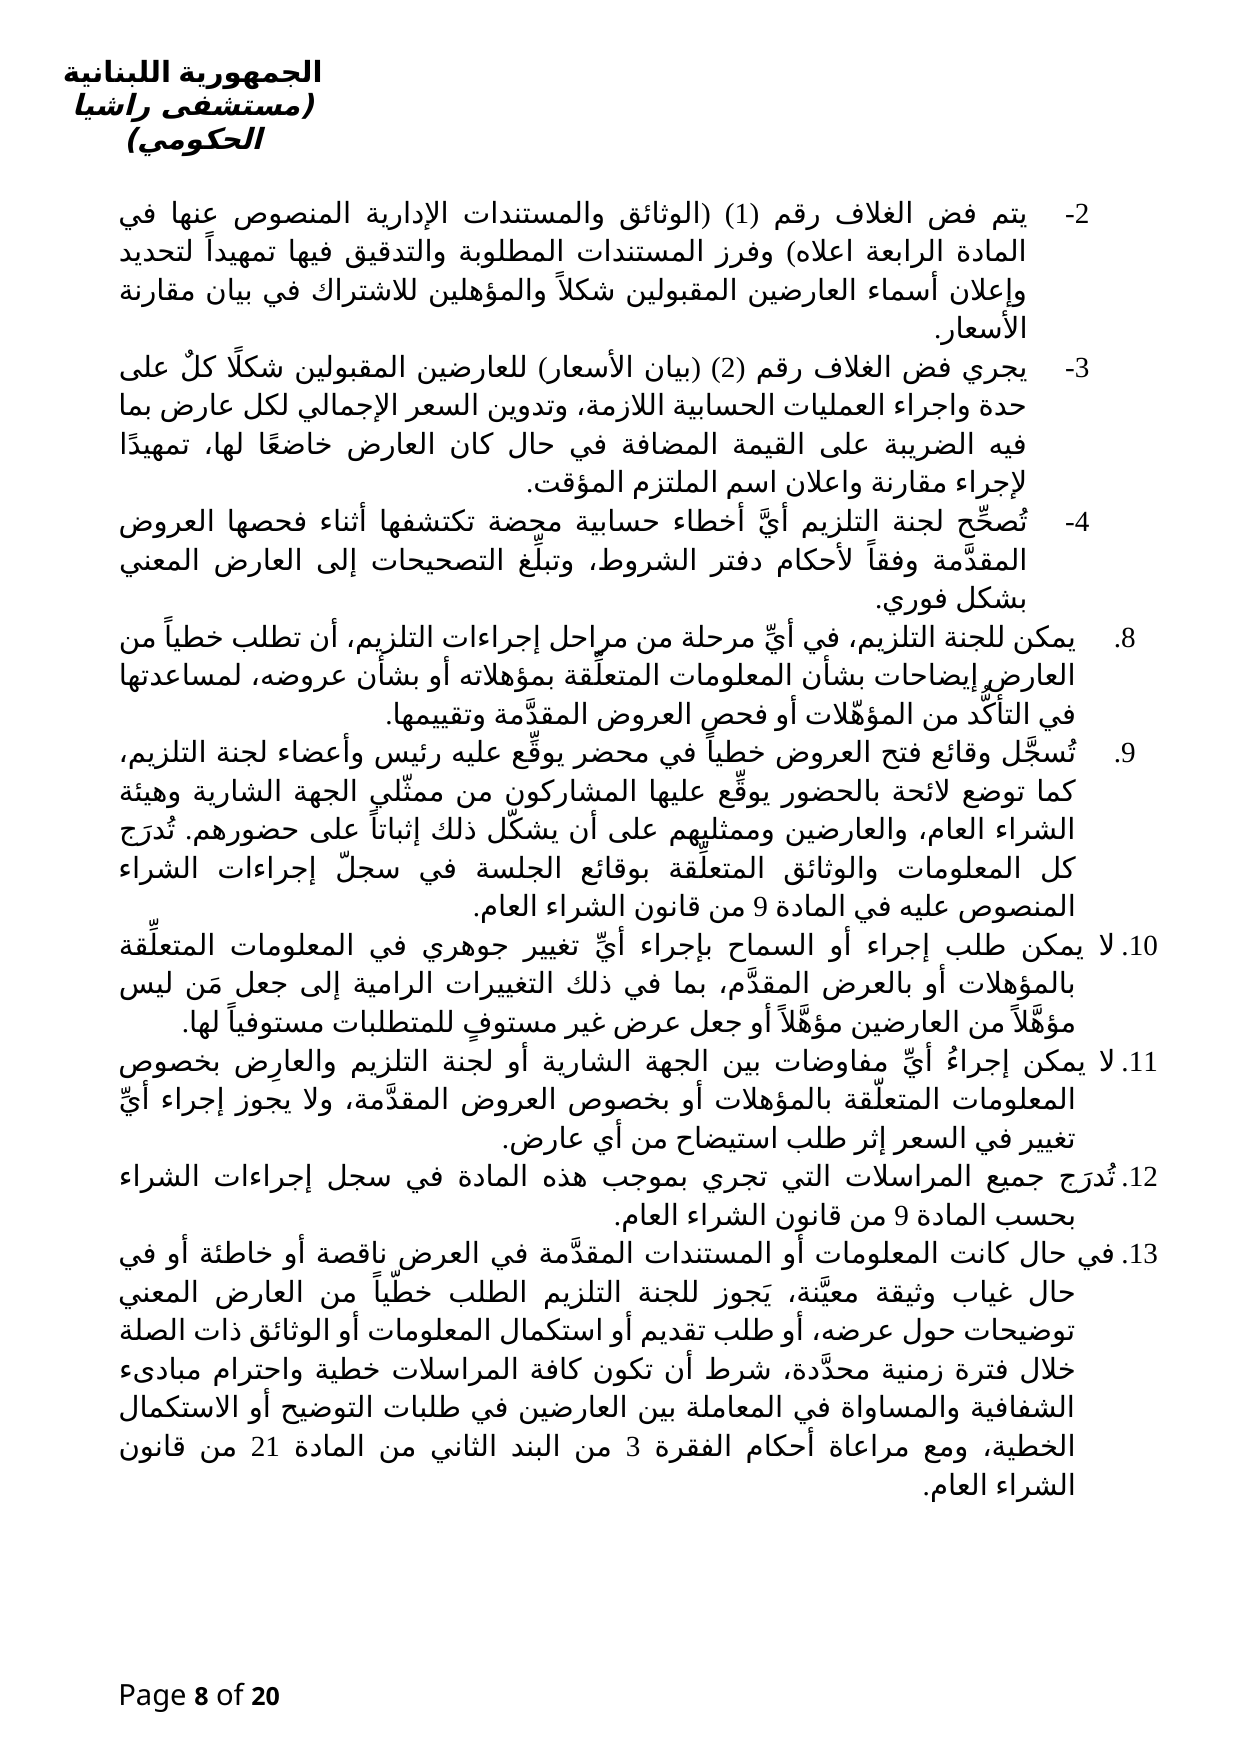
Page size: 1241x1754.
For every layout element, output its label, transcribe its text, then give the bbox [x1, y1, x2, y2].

list لا يمكن طلب إجراء أو السماح بإجراء أيِّ تغيير جوهري في المعلومات المتعلِّقة بالمؤهلات أو بالعرض المقدَّم، بما في ذلك التغييرات الرامية إلى جعل مَن ليس مؤهَّلاً من العارضين مؤهَّلاً أو جعل عرض غير مستوفٍ للمتطلبات مستوفياً لها. [118, 928, 1121, 1039]
list يجري فض الغلاف رقم (2) (بيان الأسعار) للعارضين المقبولين شكلًا كلٌ على حدة واجراء العمليات الحسابية اللازمة، وتدوين السعر الإجمالي لكل عارض بما فيه الضريبة على القيمة المضافة في حال كان العارض خاضعًا لها، تمهيدًا لإجراء مقارنة واعلان اسم الملتزم المؤقت. [118, 350, 1065, 499]
list تُسجَّل وقائع فتح العروض خطياً في محضر يوقِّع عليه رئيس وأعضاء لجنة التلزيم، كما توضع لائحة بالحضور يوقِّع عليها المشاركون من ممثّلي الجهة الشارية وهيئة الشراء العام، والعارضين وممثليهم على أن يشكّل ذلك إثباتاً على حضورهم. تُدرَج كل المعلومات والوثائق المتعلِّقة بوقائع الجلسة في سجلّ إجراءات الشراء المنصوص عليه في المادة 9 من قانون الشراء العام. [118, 735, 1114, 923]
list يتم فض الغلاف رقم (1) (الوثائق والمستندات الإدارية المنصوص عنها في المادة الرابعة اعلاه) وفرز المستندات المطلوبة والتدقيق فيها تمهيداً لتحديد وإعلان أسماء العارضين المقبولين شكلاً والمؤهلين للاشتراك في بيان مقارنة الأسعار. [118, 196, 1065, 345]
list في حال كانت المعلومات أو المستندات المقدَّمة في العرض ناقصة أو خاطئة أو في حال غياب وثيقة معيَّنة، يَجوز للجنة التلزيم الطلب خطّياً من العارض المعني توضيحات حول عرضه، أو طلب تقديم أو استكمال المعلومات أو الوثائق ذات الصلة خلال فترة زمنية محدَّدة، شرط أن تكون كافة المراسلات خطية واحترام مبادىء الشفافية والمساواة في المعاملة بين العارضين في طلبات التوضيح أو الاستكمال الخطية، ومع مراعاة أحكام الفقرة 3 من البند الثاني من المادة 21 من قانون الشراء العام. [118, 1236, 1121, 1501]
list تُصحِّح لجنة التلزيم أيَّ أخطاء حسابية محضة تكتشفها أثناء فحصها العروض المقدَّمة وفقاً لأحكام دفتر الشروط، وتبلِّغ التصحيحات إلى العارض المعني بشكل فوري. [118, 504, 1065, 615]
list تُدرَج جميع المراسلات التي تجري بموجب هذه المادة في سجل إجراءات الشراء بحسب المادة 9 من قانون الشراء العام. [118, 1159, 1121, 1231]
list يمكن للجنة التلزيم، في أيِّ مرحلة من مراحل إجراءات التلزيم، أن تطلب خطياً من العارض إيضاحات بشأن المعلومات المتعلِّقة بمؤهلاته أو بشأن عروضه، لمساعدتها في التأكُّد من المؤهّلات أو فحص العروض المقدَّمة وتقييمها. [118, 620, 1114, 730]
list لا يمكن إجراءُ أيِّ مفاوضات بين الجهة الشارية أو لجنة التلزيم والعارِض بخصوص المعلومات المتعلّقة بالمؤهلات أو بخصوص العروض المقدَّمة، ولا يجوز إجراء أيِّ تغيير في السعر إثر طلب استيضاح من أي عارض. [118, 1044, 1121, 1154]
